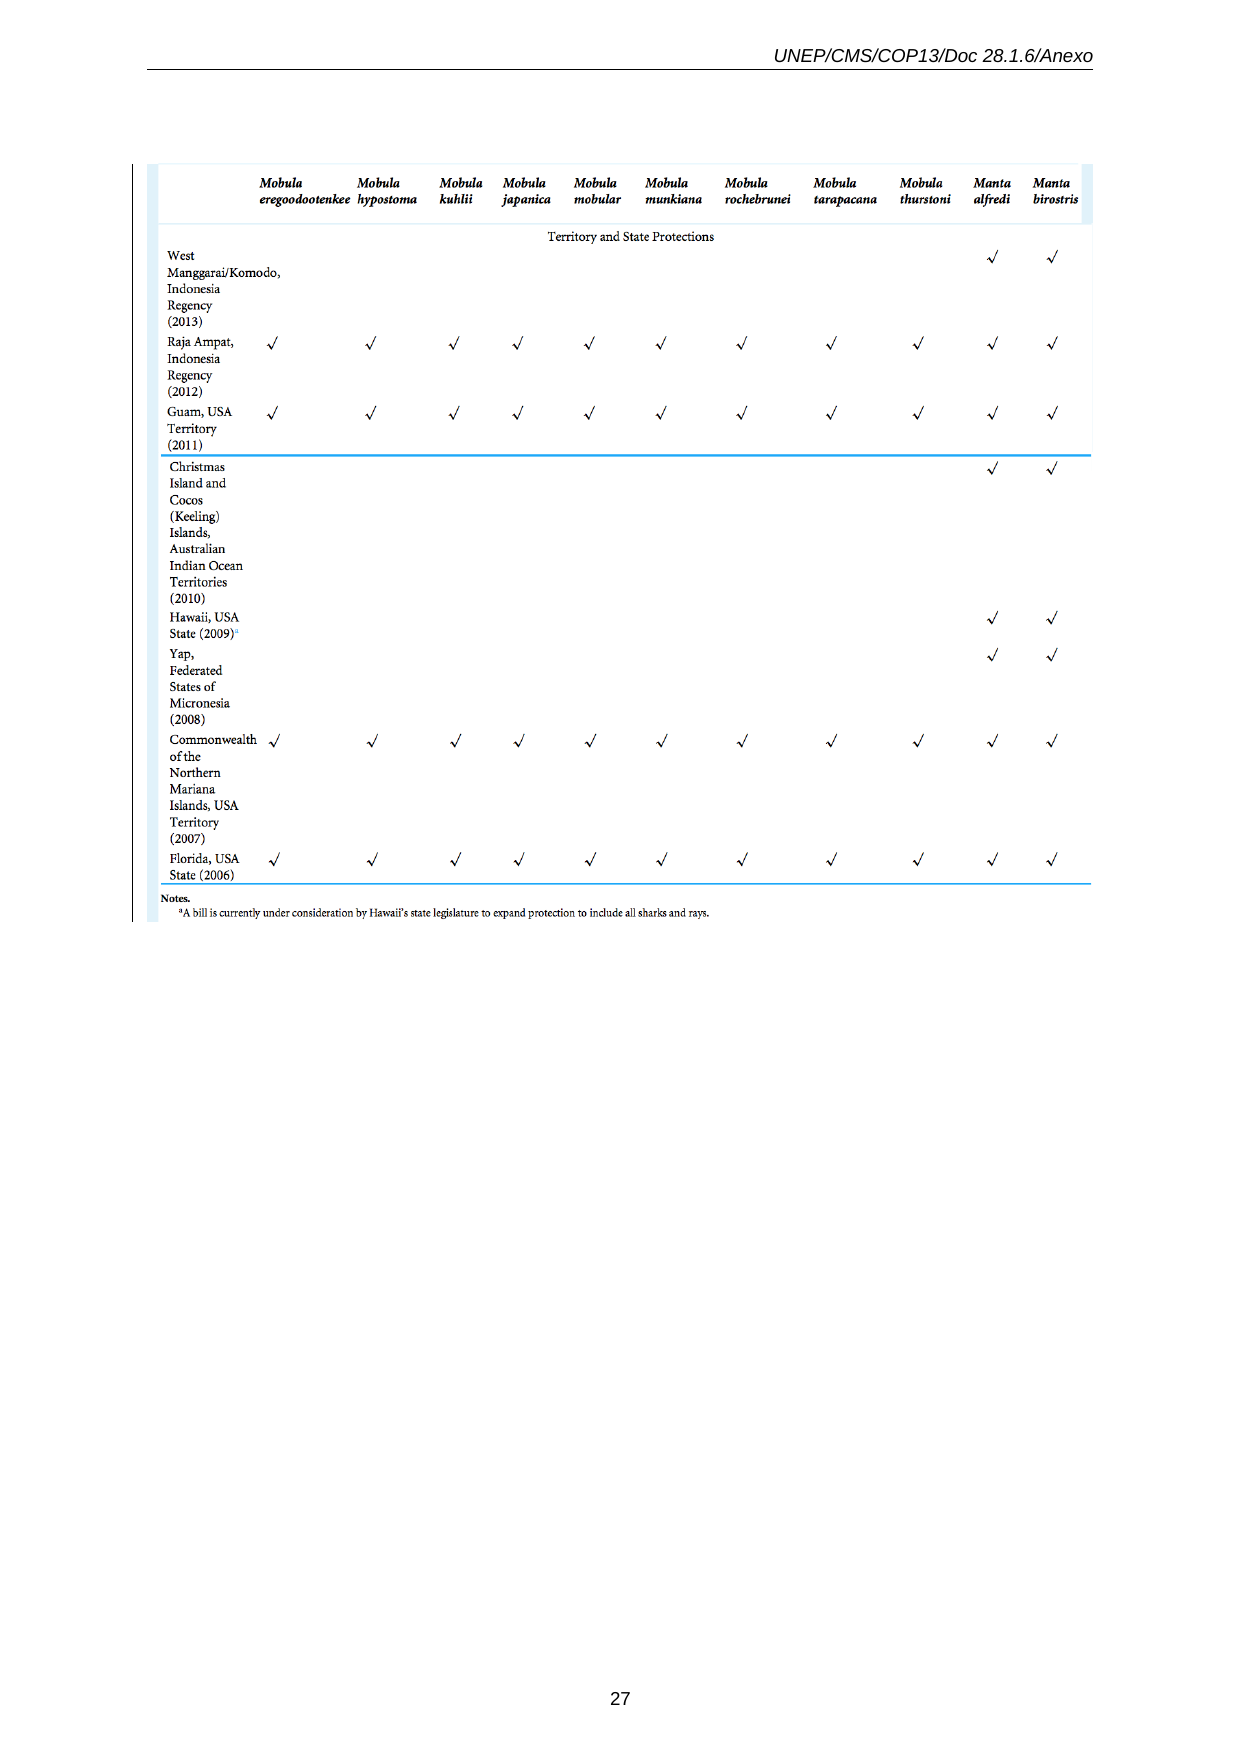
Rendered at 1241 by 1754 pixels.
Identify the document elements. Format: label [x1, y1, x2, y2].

picture [158, 163, 1094, 922]
